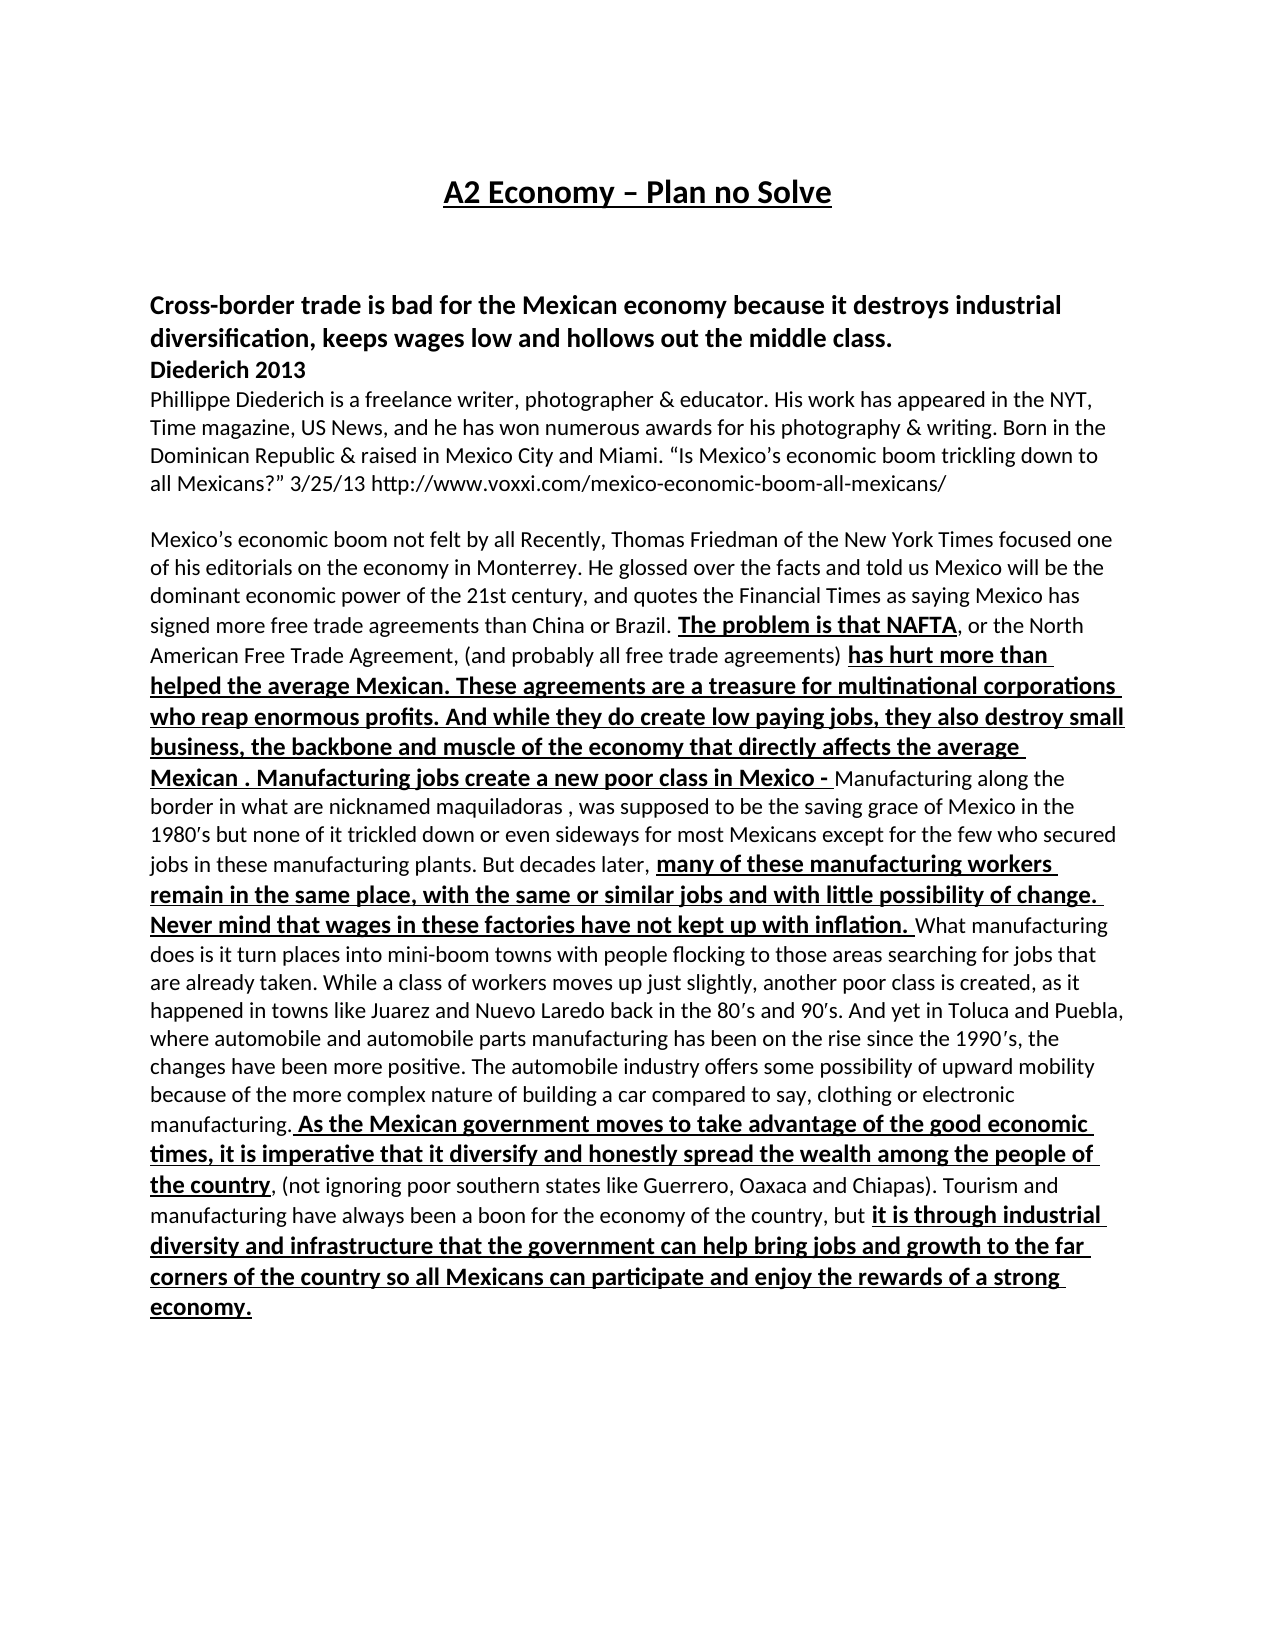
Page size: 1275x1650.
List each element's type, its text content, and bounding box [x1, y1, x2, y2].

subtitle Cross-border trade is bad for the Mexican economy because it destroys industrial diversification, keeps wages low and hollows out the middle class. [150, 288, 1125, 354]
subtitle A2 Economy – Plan no Solve [150, 171, 1125, 212]
text Mexico’s economic boom not felt by all Recently, Thomas Friedman of the New York Times focused one of his editorials on the economy in Monterrey. He glossed over the facts and told us Mexico will be the dominant economic power of the 21st century, and quotes the Financial Times as saying Mexico has signed more free trade agreements than China or Brazil. The problem is that NAFTA, or the North American Free Trade Agreement, (and probably all free trade agreements) has hurt more than helped the average Mexican. These agreements are a treasure for multinational corporations who reap enormous profits. And while they do create low paying jobs, they also destroy small business, the backbone and muscle of the economy that directly affects the average Mexican . Manufacturing jobs create a new poor class in Mexico - Manufacturing along the border in what are nicknamed maquiladoras , was supposed to be the saving grace of Mexico in the 1980′s but none of it trickled down or even sideways for most Mexicans except for the few who secured jobs in these manufacturing plants. But decades later, many of these manufacturing workers remain in the same place, with the same or similar jobs and with little possibility of change. Never mind that wages in these factories have not kept up with inflation. What manufacturing does is it turn places into mini-boom towns with people flocking to those areas searching for jobs that are already taken. While a class of workers moves up just slightly, another poor class is created, as it happened in towns like Juarez and Nuevo Laredo back in the 80′s and 90′s. And yet in Toluca and Puebla, where automobile and automobile parts manufacturing has been on the rise since the 1990′s, the changes have been more positive. The automobile industry offers some possibility of upward mobility because of the more complex nature of building a car compared to say, clothing or electronic manufacturing. As the Mexican government moves to take advantage of the good economic times, it is imperative that it diversify and honestly spread the wealth among the people of the country, (not ignoring poor southern states like Guerrero, Oaxaca and Chiapas). Tourism and manufacturing have always been a boon for the economy of the country, but it is through industrial diversity and infrastructure that the government can help bring jobs and growth to the far corners of the country so all Mexicans can participate and enjoy the rewards of a strong economy. [150, 728, 1125, 1322]
text Diederich 2013 Phillippe Diederich is a freelance writer, photographer & educator. His work has appeared in the NYT, Time magazine, US News, and he has won numerous awards for his photography & writing. Born in the Dominican Republic & raised in Mexico City and Miami. “Is Mexico’s economic boom trickling down to all Mexicans?” 3/25/13 http://www.voxxi.com/mexico-economic-boom-all-mexicans/ [150, 354, 1125, 497]
text Mexico’s economic boom not felt by all Recently, Thomas Friedman of the New York Times focused one of his editorials on the economy in Monterrey. He glossed over the facts and told us Mexico will be the dominant economic power of the 21st century, and quotes the Financial Times as saying Mexico has signed more free trade agreements than China or Brazil. The problem is that NAFTA, or the North American Free Trade Agreement, (and probably all free trade agreements) has hurt more than helped the average Mexican. These agreements are a treasure for multinational corporations who reap enormous profits. And while they do create low paying jobs, they also destroy small business, the backbone and muscle of the economy that directly affects the average Mexican . Manufacturing jobs create a new poor class in Mexico - Manufacturing along the border in what are nicknamed maquiladoras , was supposed to be the saving grace of Mexico in the 1980′s but none of it trickled down or even sideways for most Mexicans except for the few who secured jobs in these manufacturing plants. But decades later, many of these manufacturing workers remain in the same place, with the same or similar jobs and with little possibility of change. Never mind that wages in these factories have not kept up with inflation. What manufacturing does is it turn places into mini-boom towns with people flocking to those areas searching for jobs that are already taken. While a class of workers moves up just slightly, another poor class is created, as it happened in towns like Juarez and Nuevo Laredo back in the 80′s and 90′s. And yet in Toluca and Puebla, where automobile and automobile parts manufacturing has been on the rise since the 1990′s, the changes have been more positive. The automobile industry offers some possibility of upward mobility because of the more complex nature of building a car compared to say, clothing or electronic manufacturing. As the Mexican government moves to take advantage of the good economic times, it is imperative that it diversify and honestly spread the wealth among the people of the country, (not ignoring poor southern states like Guerrero, Oaxaca and Chiapas). Tourism and manufacturing have always been a boon for the economy of the country, but it is through industrial diversity and infrastructure that the government can help bring jobs and growth to the far corners of the country so all Mexicans can participate and enjoy the rewards of a strong economy. [150, 525, 1125, 727]
